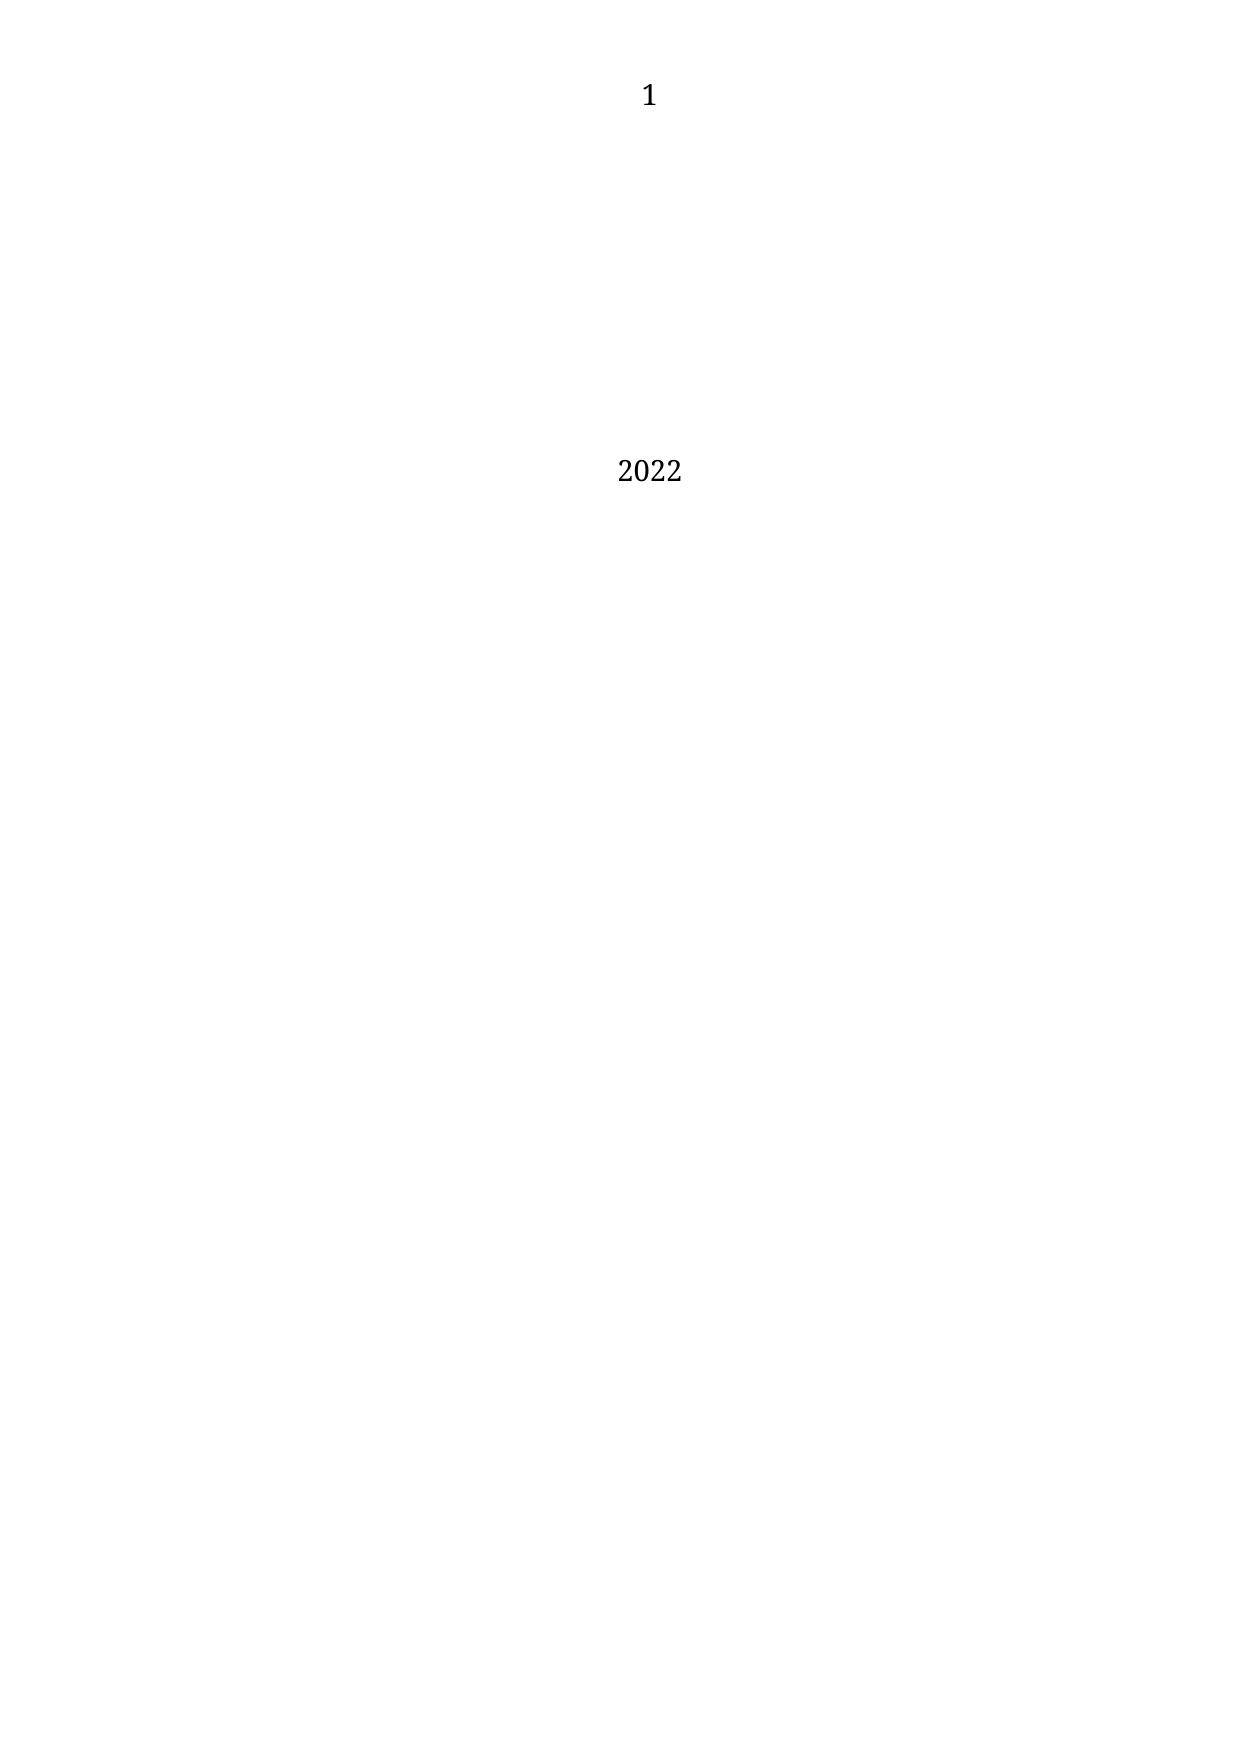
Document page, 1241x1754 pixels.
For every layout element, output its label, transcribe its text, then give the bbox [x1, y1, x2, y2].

text 2022 [118, 451, 1181, 490]
